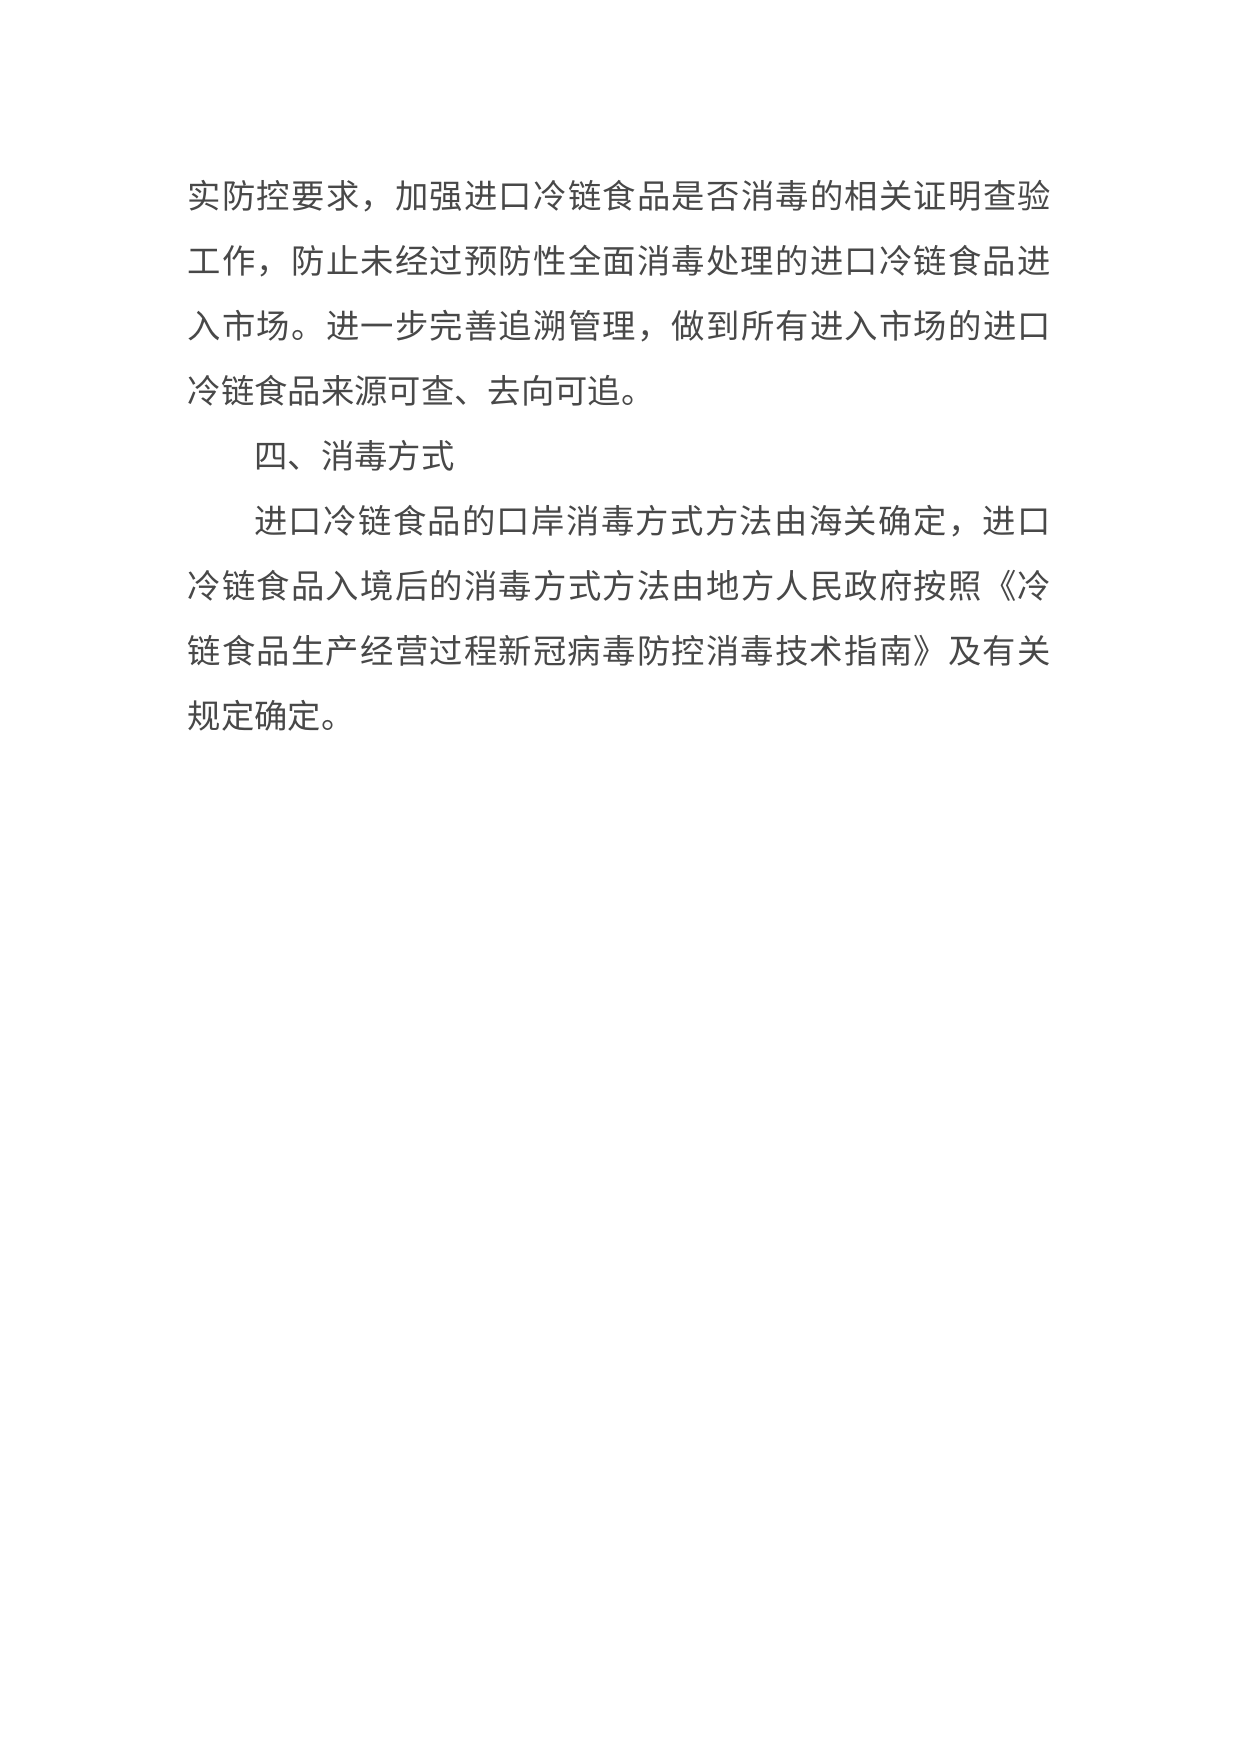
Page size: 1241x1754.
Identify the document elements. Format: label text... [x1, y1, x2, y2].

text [187, 162, 1053, 422]
text 进口冷链食品的口岸消毒方式方法由海关确定，进口冷链食品入境后的消毒方式方法由地方人民政府按照《冷链食品生产经营过程新冠病毒防控消毒技术指南》及有关规定确定。 [187, 487, 1053, 747]
text 四、消毒方式 [187, 422, 1053, 487]
